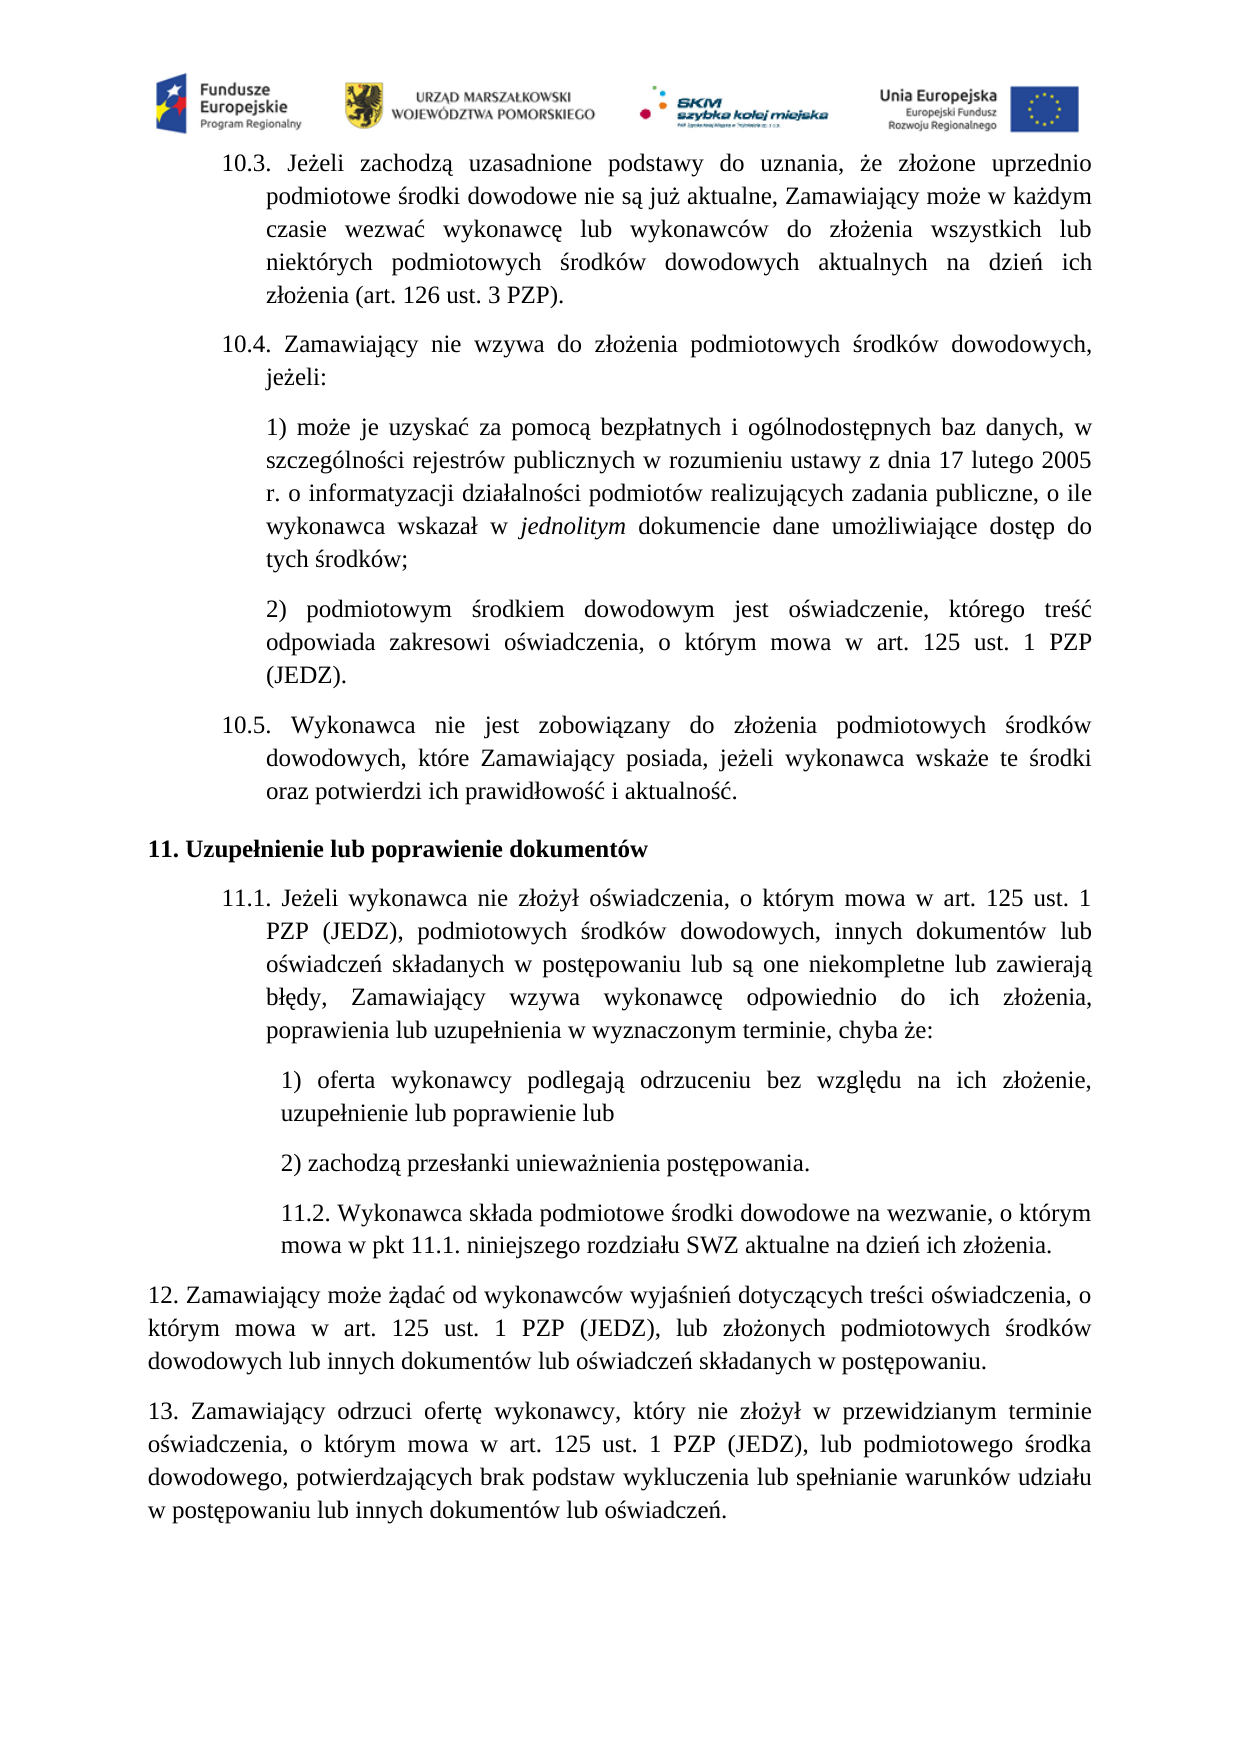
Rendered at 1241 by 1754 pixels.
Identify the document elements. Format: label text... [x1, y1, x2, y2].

text 2) zachodzą przesłanki unieważnienia postępowania. [281, 1148, 1093, 1177]
text 12. Zamawiający może żądać od wykonawców wyjaśnień dotyczących treści oświadczenia, o którym mowa w art. 125 ust. 1 PZP (JEDZ), lub złożonych podmiotowych środków dowodowych lub innych dokumentów lub oświadczeń składanych w postępowaniu. [148, 1280, 1093, 1375]
text 1) może je uzyskać za pomocą bezpłatnych i ogólnodostępnych baz danych, w szczególności rejestrów publicznych w rozumieniu ustawy z dnia 17 lutego 2005 r. o informatyzacji działalności podmiotów realizujących zadania publiczne, o ile wykonawca wskazał w jednolitym dokumencie dane umożliwiające dostęp do tych środków; [266, 412, 1093, 573]
text 2) podmiotowym środkiem dowodowym jest oświadczenie, którego treść odpowiada zakresowi oświadczenia, o którym mowa w art. 125 ust. 1 PZP (JEDZ). [266, 594, 1093, 689]
text 1) oferta wykonawcy podlegają odrzuceniu bez względu na ich złożenie, uzupełnienie lub poprawienie lub [281, 1065, 1093, 1127]
text 13. Zamawiający odrzuci ofertę wykonawcy, który nie złożył w przewidzianym terminie oświadczenia, o którym mowa w art. 125 ust. 1 PZP (JEDZ), lub podmiotowego środka dowodowego, potwierdzających brak podstaw wykluczenia lub spełnianie warunków udziału w postępowaniu lub innych dokumentów lub oświadczeń. [148, 1396, 1093, 1524]
picture [147, 73, 1093, 148]
text 11. Uzupełnienie lub poprawienie dokumentów [148, 834, 1093, 862]
text 10.4. Zamawiający nie wzywa do złożenia podmiotowych środków dowodowych, jeżeli: [221, 329, 1093, 391]
text 10.3. Jeżeli zachodzą uzasadnione podstawy do uznania, że złożone uprzednio podmiotowe środki dowodowe nie są już aktualne, Zamawiający może w każdym czasie wezwać wykonawcę lub wykonawców do złożenia wszystkich lub niektórych podmiotowych środków dowodowych aktualnych na dzień ich złożenia (art. 126 ust. 3 PZP). [221, 148, 1093, 308]
text 10.5. Wykonawca nie jest zobowiązany do złożenia podmiotowych środków dowodowych, które Zamawiający posiada, jeżeli wykonawca wskaże te środki oraz potwierdzi ich prawidłowość i aktualność. [221, 710, 1093, 804]
text 11.1. Jeżeli wykonawca nie złożył oświadczenia, o którym mowa w art. 125 ust. 1 PZP (JEDZ), podmiotowych środków dowodowych, innych dokumentów lub oświadczeń składanych w postępowaniu lub są one niekompletne lub zawierają błędy, Zamawiający wzywa wykonawcę odpowiednio do ich złożenia, poprawienia lub uzupełnienia w wyznaczonym terminie, chyba że: [221, 883, 1093, 1044]
text 11.2. Wykonawca składa podmiotowe środki dowodowe na wezwanie, o którym mowa w pkt 11.1. niniejszego rozdziału SWZ aktualne na dzień ich złożenia. [281, 1198, 1093, 1259]
